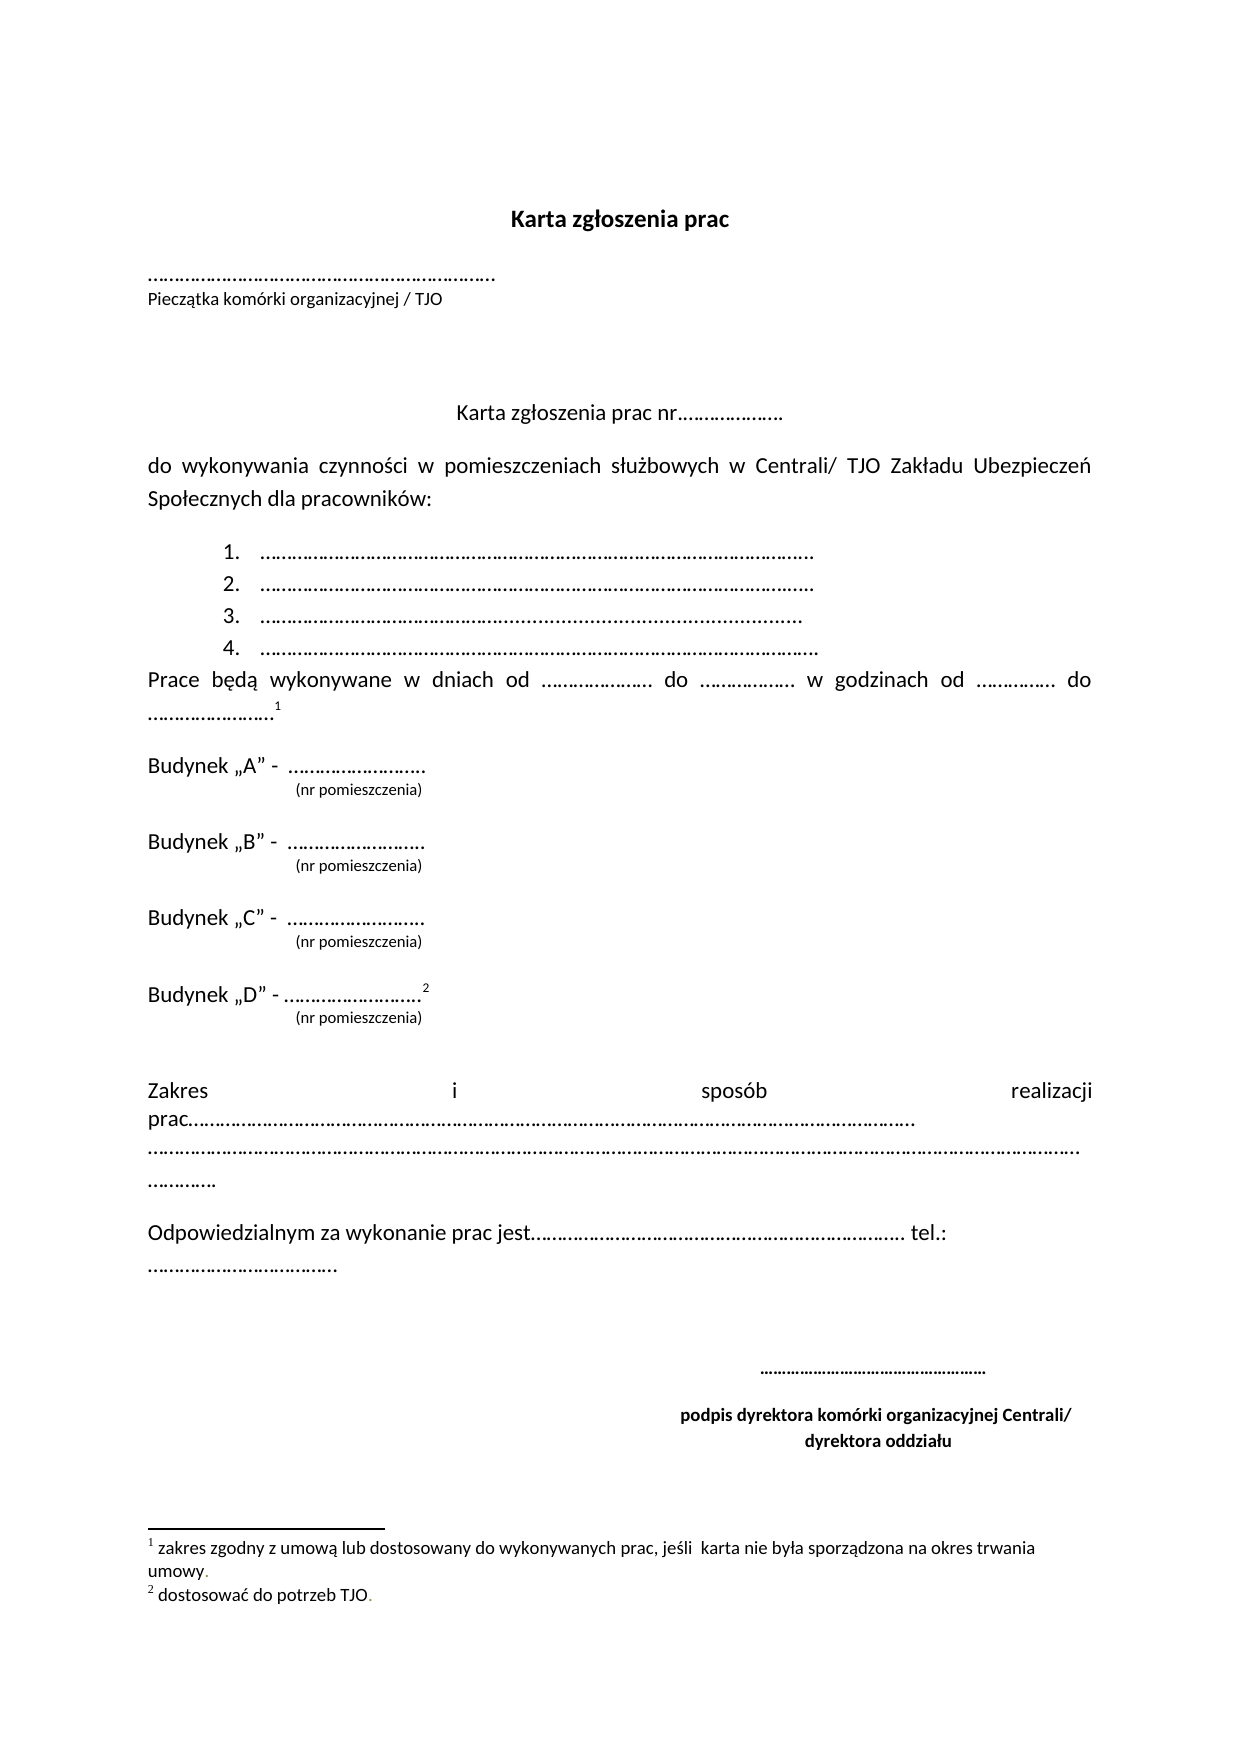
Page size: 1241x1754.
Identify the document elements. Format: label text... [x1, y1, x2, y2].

text (nr pomieszczenia) [221, 855, 1093, 875]
text Karta zgłoszenia prac nr.………………. [148, 398, 1093, 427]
text Budynek „C” - …………………….. [148, 903, 1093, 931]
text podpis dyrektora komórki organizacyjnej Centrali/ dyrektora oddziału [664, 1403, 1093, 1452]
text (nr pomieszczenia) [221, 779, 1093, 799]
text do wykonywania czynności w pomieszczeniach służbowych w Centrali/ TJO Zakładu Ubezpieczeń Społecznych dla pracowników: [148, 452, 1093, 512]
text ………………………………………………………………………………………………………………………………………………………………………. [148, 1132, 1093, 1193]
list ……………………………………………………………………………………….….. [223, 569, 1093, 597]
list ………………………………………..................................................... [223, 601, 1093, 629]
text Prace będą wykonywane w dniach od ………………… do ……………… w godzinach od …………… do …………………… [148, 666, 1093, 726]
text Budynek „A” - …………………….. [148, 751, 1093, 779]
text Karta zgłoszenia prac [148, 203, 1093, 234]
list …………………………………………………………………………………………... [223, 537, 1093, 565]
text (nr pomieszczenia) [221, 1008, 1093, 1028]
text …………………………………………… [738, 1356, 1093, 1379]
text Odpowiedzialnym za wykonanie prac jest…………………………………………………………….. tel.: ……………………………… [148, 1218, 1093, 1278]
text (nr pomieszczenia) [221, 931, 1093, 952]
text Zakres i sposób realizacji prac………………………………………………………………………………………………………………………… [148, 1076, 1093, 1132]
list ……………………………………………………………………………………………. [223, 633, 1093, 661]
text Budynek „B” - …………………….. [148, 827, 1093, 855]
text Budynek „D” - …………………….. [148, 980, 1093, 1008]
text Pieczątka komórki organizacyjnej / TJO [148, 287, 1093, 310]
text ………………………………………………………… [148, 259, 1093, 287]
